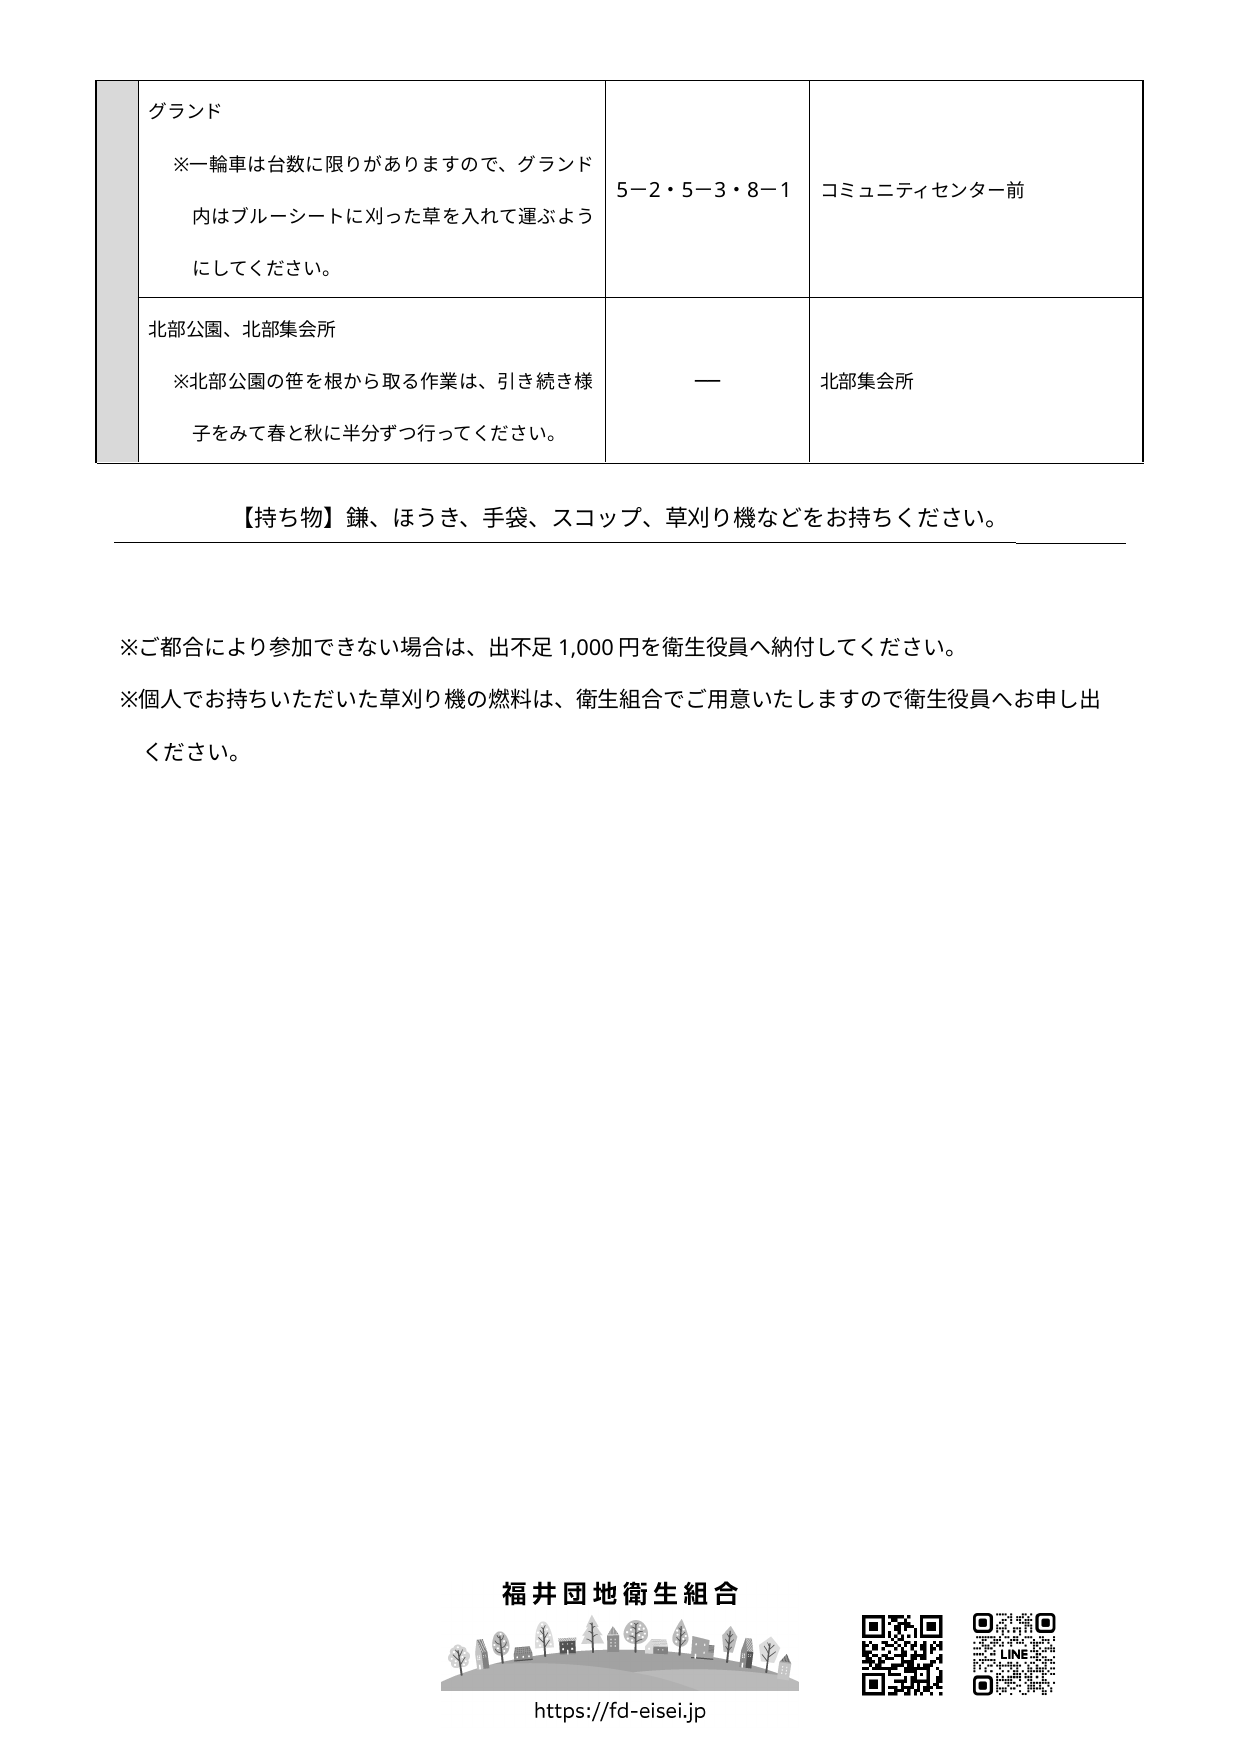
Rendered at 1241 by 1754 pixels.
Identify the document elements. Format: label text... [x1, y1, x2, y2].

text 【持ち物】鎌、ほうき、手袋、スコップ、草刈り機などをお持ちください。 [120, 490, 1120, 542]
text ※個人でお持ちいただいた草刈り機の燃料は、衛生組合でご用意いたしますので衛生役員へお申し出ください。 [120, 672, 1120, 776]
table_cell ── [606, 298, 809, 462]
picture [968, 1608, 1060, 1700]
text ※ご都合により参加できない場合は、出不足1,000円を衛生役員へ納付してください。 [120, 620, 1120, 672]
picture [441, 1581, 799, 1728]
table_cell 北部集会所 [810, 298, 1142, 462]
table_cell 5－2・5－3・8－1 [606, 81, 809, 297]
picture [849, 1602, 955, 1708]
table_cell 北部公園、北部集会所 ※北部公園の笹を根から取る作業は、引き続き様子をみて春と秋に半分ずつ行ってください。 [139, 298, 605, 462]
table_cell グランド ※一輪車は台数に限りがありますので、グランド内はブルーシートに刈った草を入れて運ぶようにしてください。 [139, 81, 605, 297]
table_cell コミュニティセンター前 [810, 81, 1142, 297]
